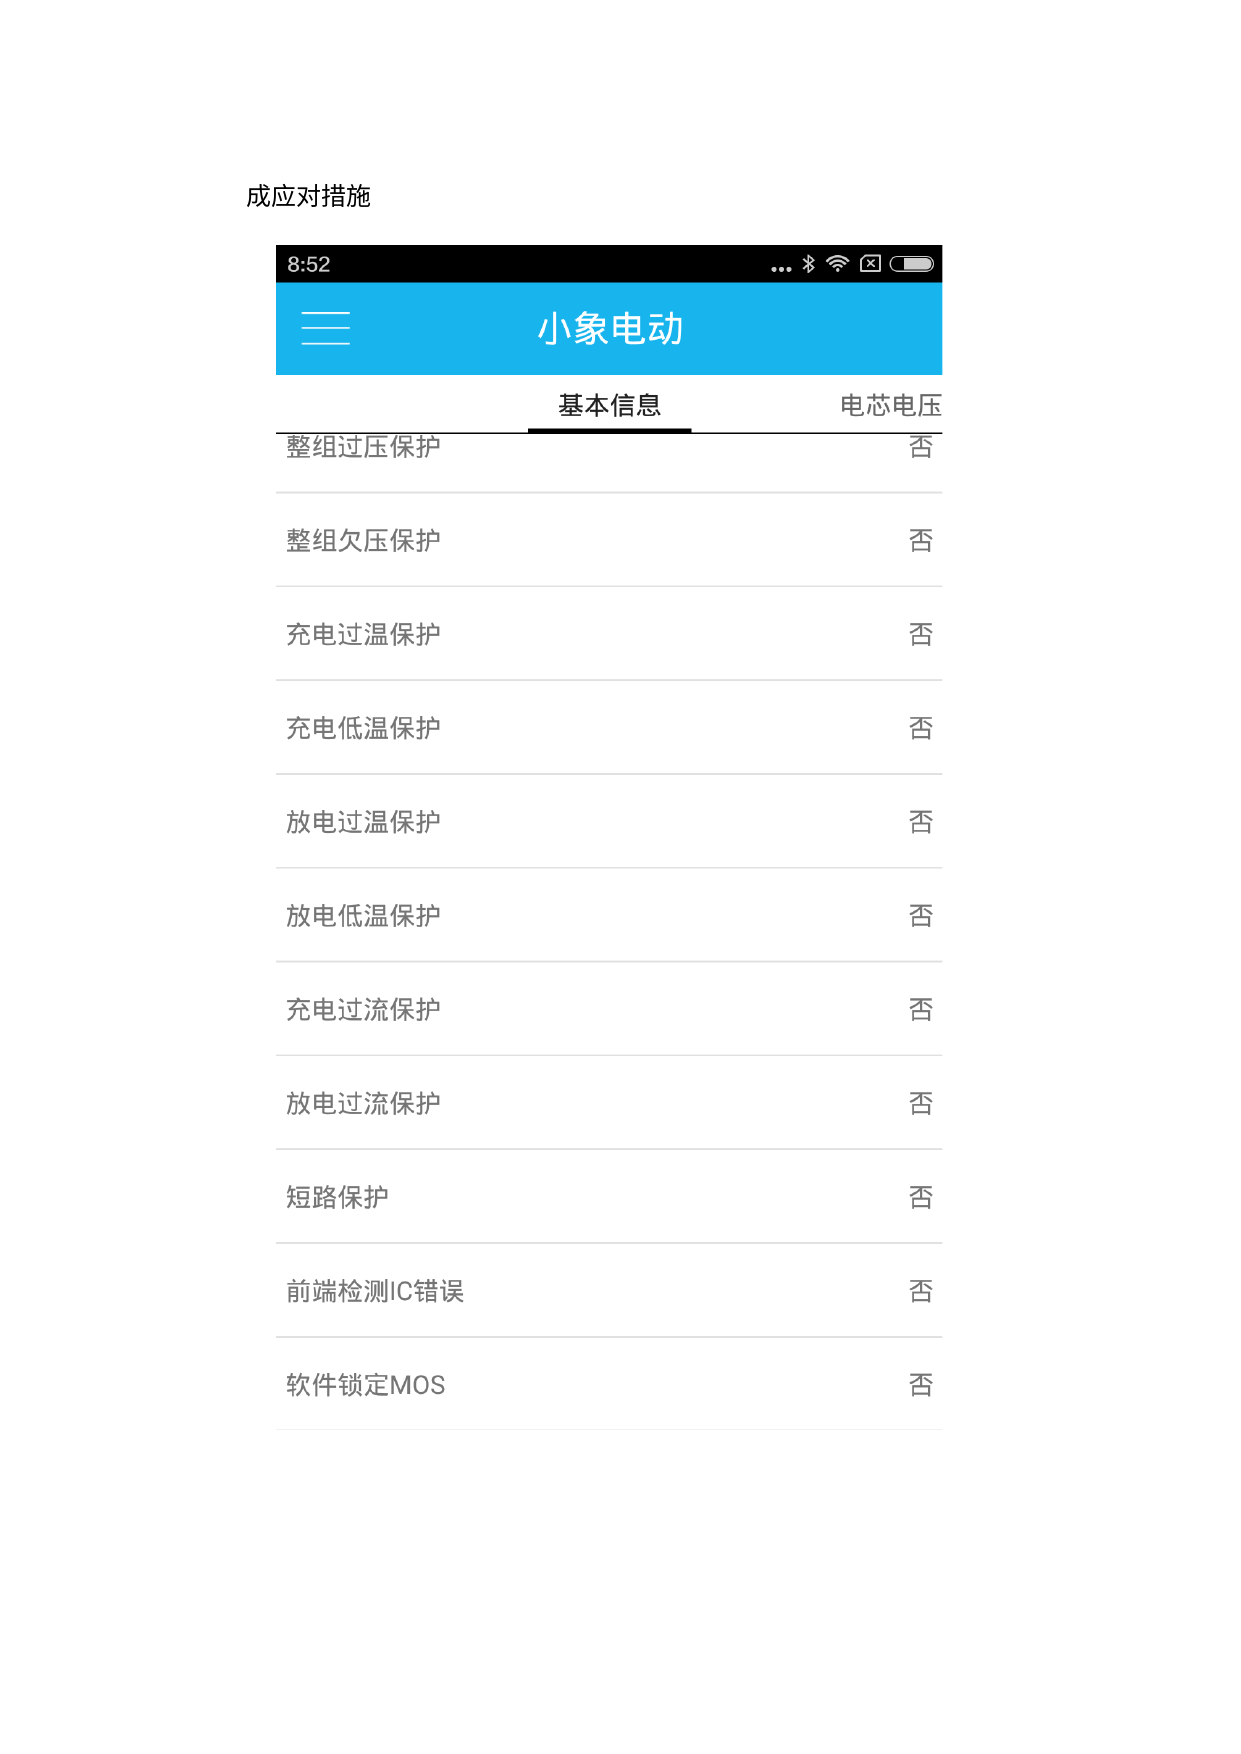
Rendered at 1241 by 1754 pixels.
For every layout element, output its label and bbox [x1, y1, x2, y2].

list [232, 162, 1053, 227]
picture [276, 245, 943, 1430]
